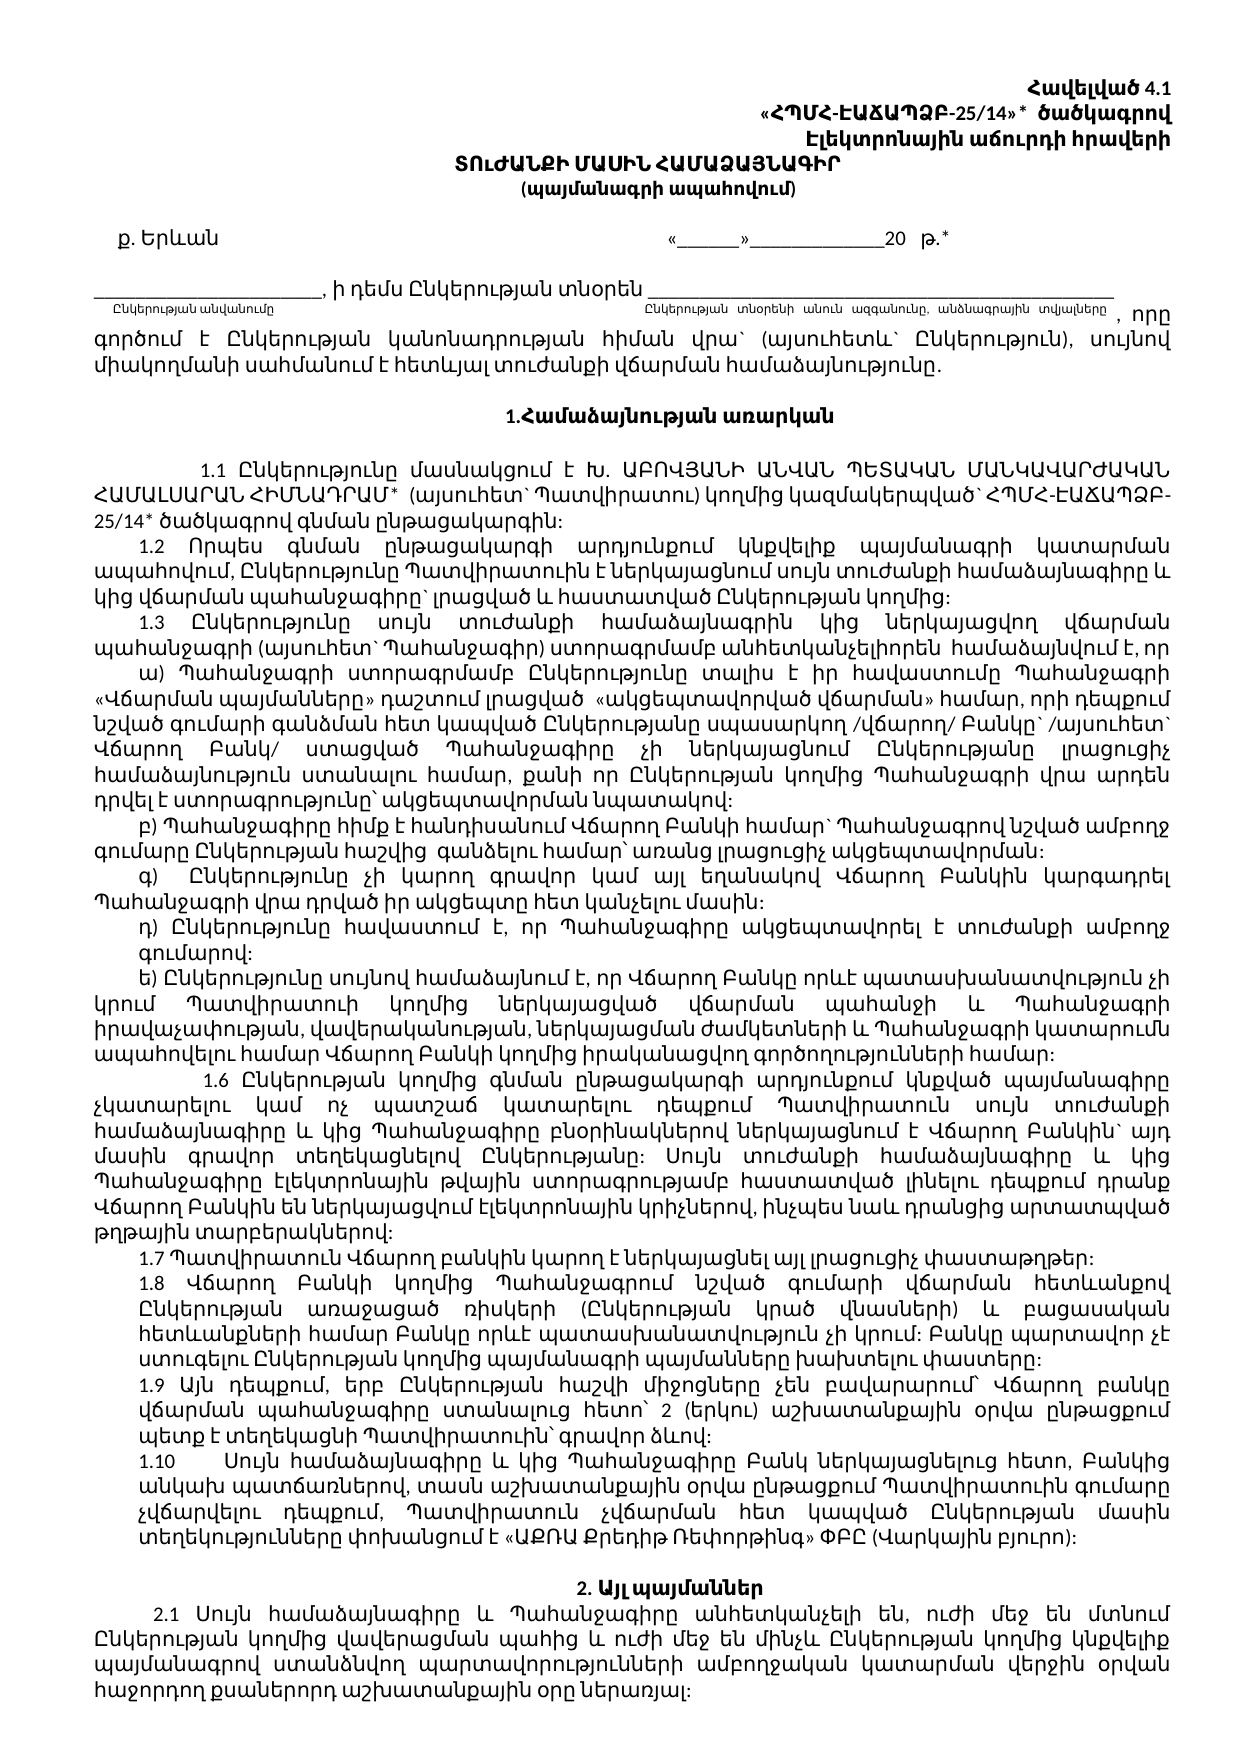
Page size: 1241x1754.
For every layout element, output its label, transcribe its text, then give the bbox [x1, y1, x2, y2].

text 1.1 Ընկերությունը մասնակցում է Խ. ԱԲՈՎՅԱՆԻ ԱՆՎԱՆ ՊԵՏԱԿԱՆ ՄԱՆԿԱՎԱՐԺԱԿԱՆ ՀԱՄԱԼՍԱՐԱՆ ՀԻՄՆԱԴՐԱՄ* (այսուհետ` Պատվիրատու) կողմից կազմակերպված` ՀՊՄՀ-ԷԱՃԱՊՁԲ-25/14* ծածկագրով գնման ընթացակարգին: [94, 457, 1171, 533]
text գ) Ընկերությունը չի կարող գրավոր կամ այլ եղանակով Վճարող Բանկին կարգադրել Պահանջագրի վրա դրված իր ակցեպտը հետ կանչելու մասին: [94, 864, 1171, 914]
text 1.Համաձայնության առարկան [169, 403, 1171, 428]
text 1.10 Սույն համաձայնագիրը և կից Պահանջագիրը Բանկ ներկայացնելուց հետո, Բանկից անկախ պատճառներով, տասն աշխատանքային օրվա ընթացքում Պատվիրատուին գումարը չվճարվելու դեպքում, Պատվիրատուն չվճարման հետ կապված Ընկերության մասին տեղեկությունները փոխանցում է «ԱՔՌԱ Քրեդիթ Ռեփորթինգ» ՓԲԸ (Վարկային բյուրո): [138, 1448, 1171, 1550]
text դ) Ընկերությունը հավաստում է, որ Պահանջագիրը ակցեպտավորել է տուժանքի ամբողջ գումարով: [138, 914, 1171, 965]
text բ) Պահանջագիրը հիմք է հանդիսանում Վճարող Բանկի համար` Պահանջագրով նշված ամբողջ գումարը Ընկերության հաշվից գանձելու համար՝ առանց լրացուցիչ ակցեպտավորման: [94, 813, 1171, 864]
text 1.9 Այն դեպքում, երբ Ընկերության հաշվի միջոցները չեն բավարարում՝ Վճարող բանկը վճարման պահանջագիրը ստանալուց հետո՝ 2 (երկու) աշխատանքային օրվա ընթացքում պետք է տեղեկացնի Պատվիրատուին՝ գրավոր ձևով: [138, 1372, 1171, 1448]
text ______________________, ի դեմս Ընկերության տնօրեն _____________________________________________ [94, 276, 1171, 301]
text Էլեկտրոնային աճուրդի հրավերի [94, 126, 1171, 151]
text ա) Պահանջագրի ստորագրմամբ Ընկերությունը տալիս է իր հավաստումը Պահանջագրի «Վճարման պայմանները» դաշտում լրացված «ակցեպտավորված վճարման» համար, որի դեպքում նշված գումարի գանձման հետ կապված Ընկերությանը սպասարկող /վճարող/ Բանկը` /այսուհետ` Վճարող Բանկ/ ստացված Պահանջագիրը չի ներկայացնում Ընկերությանը լրացուցիչ համաձայնություն ստանալու համար, քանի որ Ընկերության կողմից Պահանջագրի վրա արդեն դրվել է ստորագրությունը՝ ակցեպտավորման նպատակով: [94, 660, 1171, 813]
text 1.6 Ընկերության կողմից գնման ընթացակարգի արդյունքում կնքված պայմանագիրը չկատարելու կամ ոչ պատշաճ կատարելու դեպքում Պատվիրատուն սույն տուժանքի համաձայնագիրը և կից Պահանջագիրը բնօրինակներով ներկայացնում է Վճարող Բանկին` այդ մասին գրավոր տեղեկացնելով Ընկերությանը: Սույն տուժանքի համաձայնագիրը և կից Պահանջագիրը էլեկտրոնային թվային ստորագրությամբ հաստատված լինելու դեպքում դրանք Վճարող Բանկին են ներկայացվում էլեկտրոնային կրիչներով, ինչպես նաև դրանցից արտատպված թղթային տարբերակներով: [94, 1067, 1171, 1245]
text 1.7 Պատվիրատուն Վճարող բանկին կարող է ներկայացնել այլ լրացուցիչ փաստաթղթեր: [138, 1245, 1171, 1270]
text (պայմանագրի ապահովում) [94, 177, 1171, 199]
text Ընկերության անվանումը Ընկերության տնօրենի անուն ազգանունը, անձնագրային տվյալները , որը գործում է Ընկերության կանոնադրության հիման վրա` (այսուհետև` Ընկերություն), սույնով միակողմանի սահմանում է հետևյալ տուժանքի վճարման համաձայնությունը. [94, 301, 1171, 377]
text ՏՈւԺԱՆՔԻ ՄԱՍԻՆ ՀԱՄԱՁԱՅՆԱԳԻՐ [94, 151, 1171, 177]
text 1.2 Որպես գնման ընթացակարգի արդյունքում կնքվելիք պայմանագրի կատարման ապահովում, Ընկերությունը Պատվիրատուին է ներկայացնում սույն տուժանքի համաձայնագիրը և կից վճարման պահանջագիրը` լրացված և հաստատված Ընկերության կողմից: [94, 533, 1171, 609]
text 2. Այլ պայմաններ [169, 1575, 1171, 1601]
text ք. Երևան «______»_____________20 թ.* [94, 225, 1171, 250]
text 2.1 Սույն համաձայնագիրը և Պահանջագիրը անհետկանչելի են, ուժի մեջ են մտնում Ընկերության կողմից վավերացման պահից և ուժի մեջ են մինչև Ընկերության կողմից կնքվելիք պայմանագրով ստանձնվող պարտավորությունների ամբողջական կատարման վերջին օրվան հաջորդող քսաներորդ աշխատանքային օրը ներառյալ: [94, 1601, 1171, 1702]
text Հավելված 4.1 [94, 75, 1171, 100]
text «ՀՊՄՀ-ԷԱՃԱՊՁԲ-25/14»* ծածկագրով [94, 100, 1171, 126]
text 1.8 Վճարող Բանկի կողմից Պահանջագրում նշված գումարի վճարման հետևանքով Ընկերության առաջացած ռիսկերի (Ընկերության կրած վնասների) և բացասական հետևանքների համար Բանկը որևէ պատասխանատվություն չի կրում: Բանկը պարտավոր չէ ստուգելու Ընկերության կողմից պայմանագրի պայմանները խախտելու փաստերը: [138, 1270, 1171, 1372]
text ե) Ընկերությունը սույնով համաձայնում է, որ Վճարող Բանկը որևէ պատասխանատվություն չի կրում Պատվիրատուի կողմից ներկայացված վճարման պահանջի և Պահանջագրի իրավաչափության, վավերականության, ներկայացման ժամկետների և Պահանջագրի կատարումն ապահովելու համար Վճարող Բանկի կողմից իրականացվող գործողությունների համար: [94, 965, 1171, 1067]
text 1.3 Ընկերությունը սույն տուժանքի համաձայնագրին կից ներկայացվող վճարման պահանջագրի (այսուհետ` Պահանջագիր) ստորագրմամբ անհետկանչելիորեն համաձայնվում է, որ [94, 609, 1171, 660]
